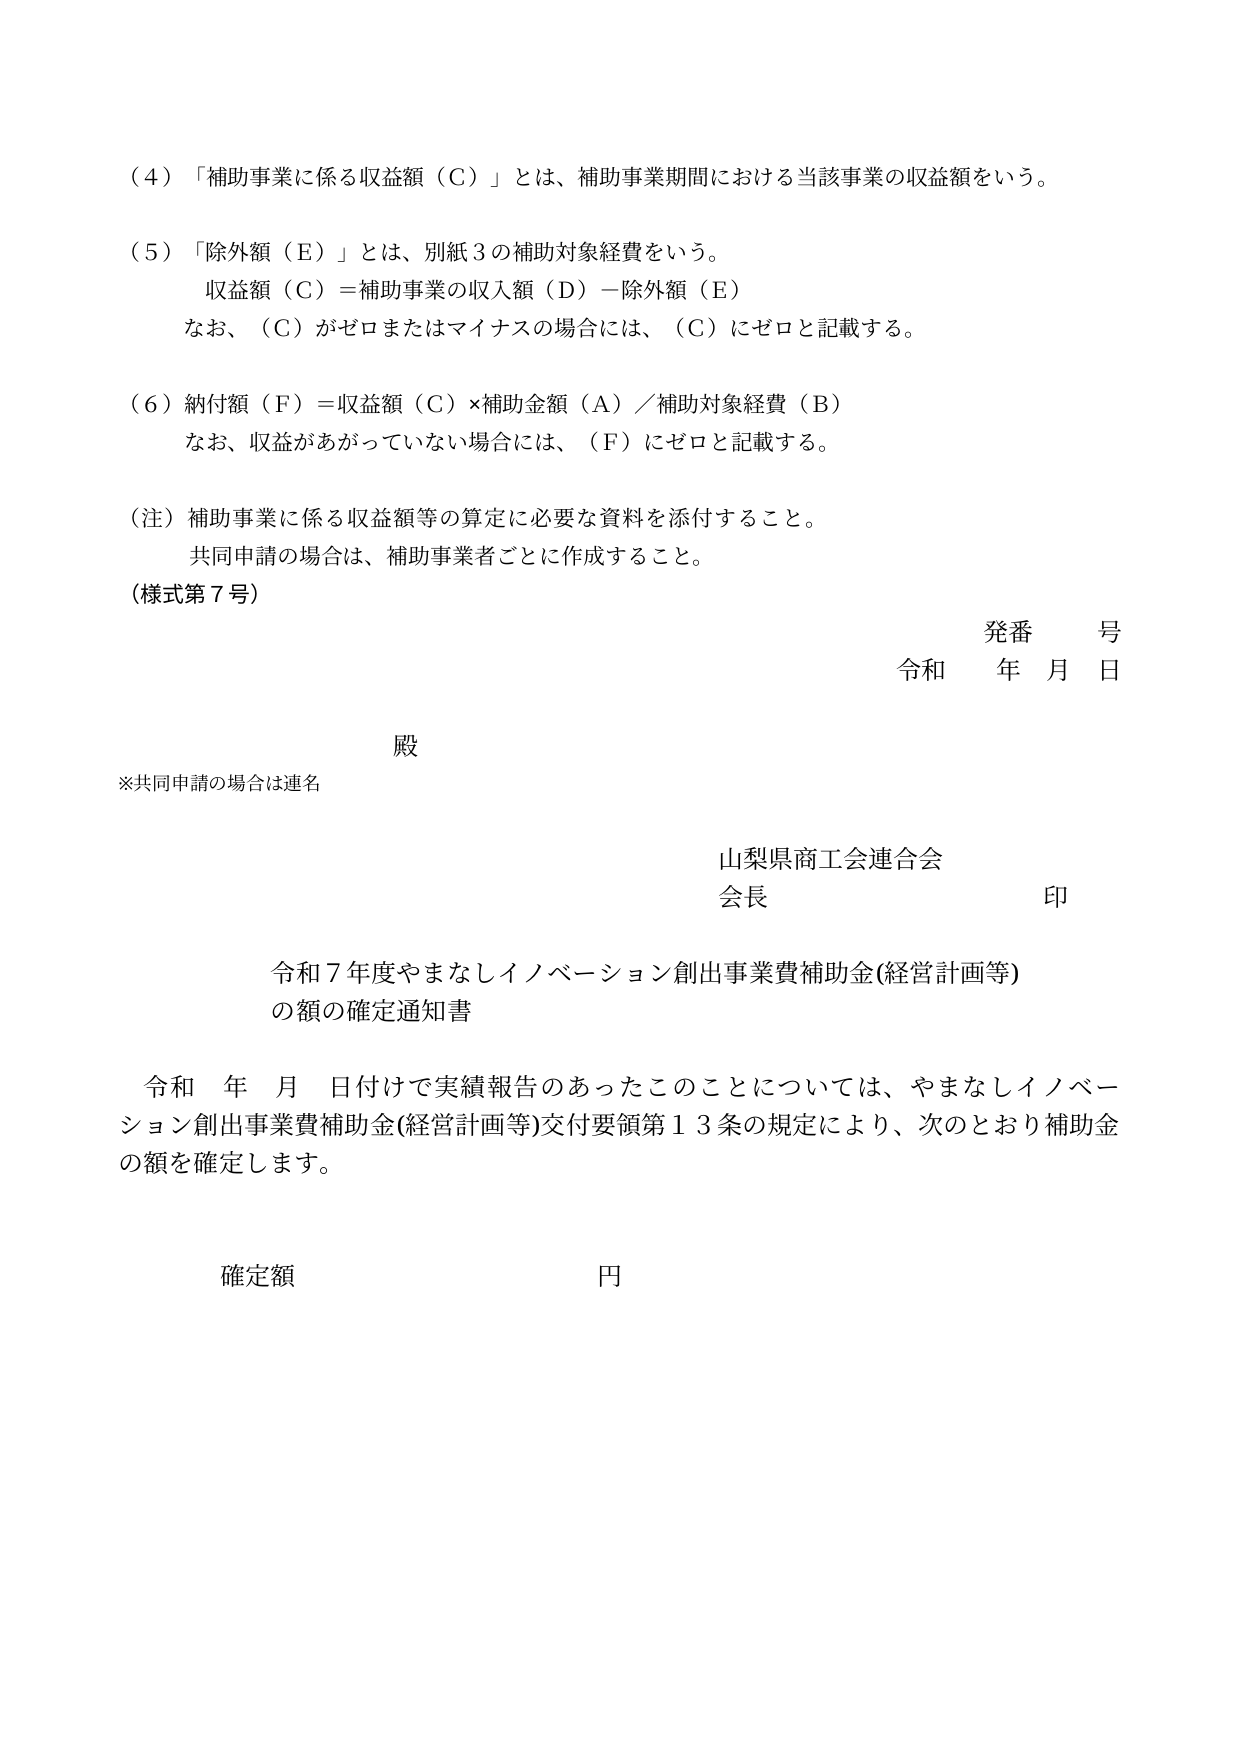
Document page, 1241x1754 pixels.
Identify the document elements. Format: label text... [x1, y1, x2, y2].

text 共同申請の場合は、補助事業者ごとに作成すること。 [118, 536, 1122, 574]
text 発番 号 [118, 612, 1122, 649]
text （４）「補助事業に係る収益額（Ｃ）」とは、補助事業期間における当該事業の収益額をいう。 [118, 157, 1122, 194]
text 会長 印 [118, 877, 1122, 915]
text 収益額（Ｃ）＝補助事業の収入額（Ｄ）－除外額（Ｅ） [140, 270, 1122, 308]
text （様式第７号） [118, 574, 1122, 612]
text なお、（Ｃ）がゼロまたはマイナスの場合には、（Ｃ）にゼロと記載する。 [118, 308, 1122, 346]
text （５）「除外額（Ｅ）」とは、別紙３の補助対象経費をいう。 [118, 232, 1122, 270]
text 令和 年 月 日付けで実績報告のあったこのことについては、やまなしイノベーション創出事業費補助金(経営計画等)交付要領第１３条の規定により、次のとおり補助金の額を確定します。 [118, 1067, 1122, 1180]
text （６）納付額（Ｆ）＝収益額（Ｃ）×補助金額（Ａ）／補助対象経費（Ｂ） [118, 384, 1122, 422]
text 令和７年度やまなしイノベーション創出事業費補助金(経営計画等) [118, 953, 1122, 991]
text なお、収益があがっていない場合には、（Ｆ）にゼロと記載する。 [118, 422, 1122, 460]
text （注）補助事業に係る収益額等の算定に必要な資料を添付すること。 [118, 498, 1122, 536]
text ※共同申請の場合は連名 [118, 763, 1122, 801]
text 殿 [118, 725, 1122, 763]
text の額の確定通知書 [118, 991, 1122, 1029]
text 令和 年 月 日 [118, 649, 1122, 687]
text 山梨県商工会連合会 [118, 839, 1122, 877]
text 確定額 円 [118, 1256, 1122, 1294]
